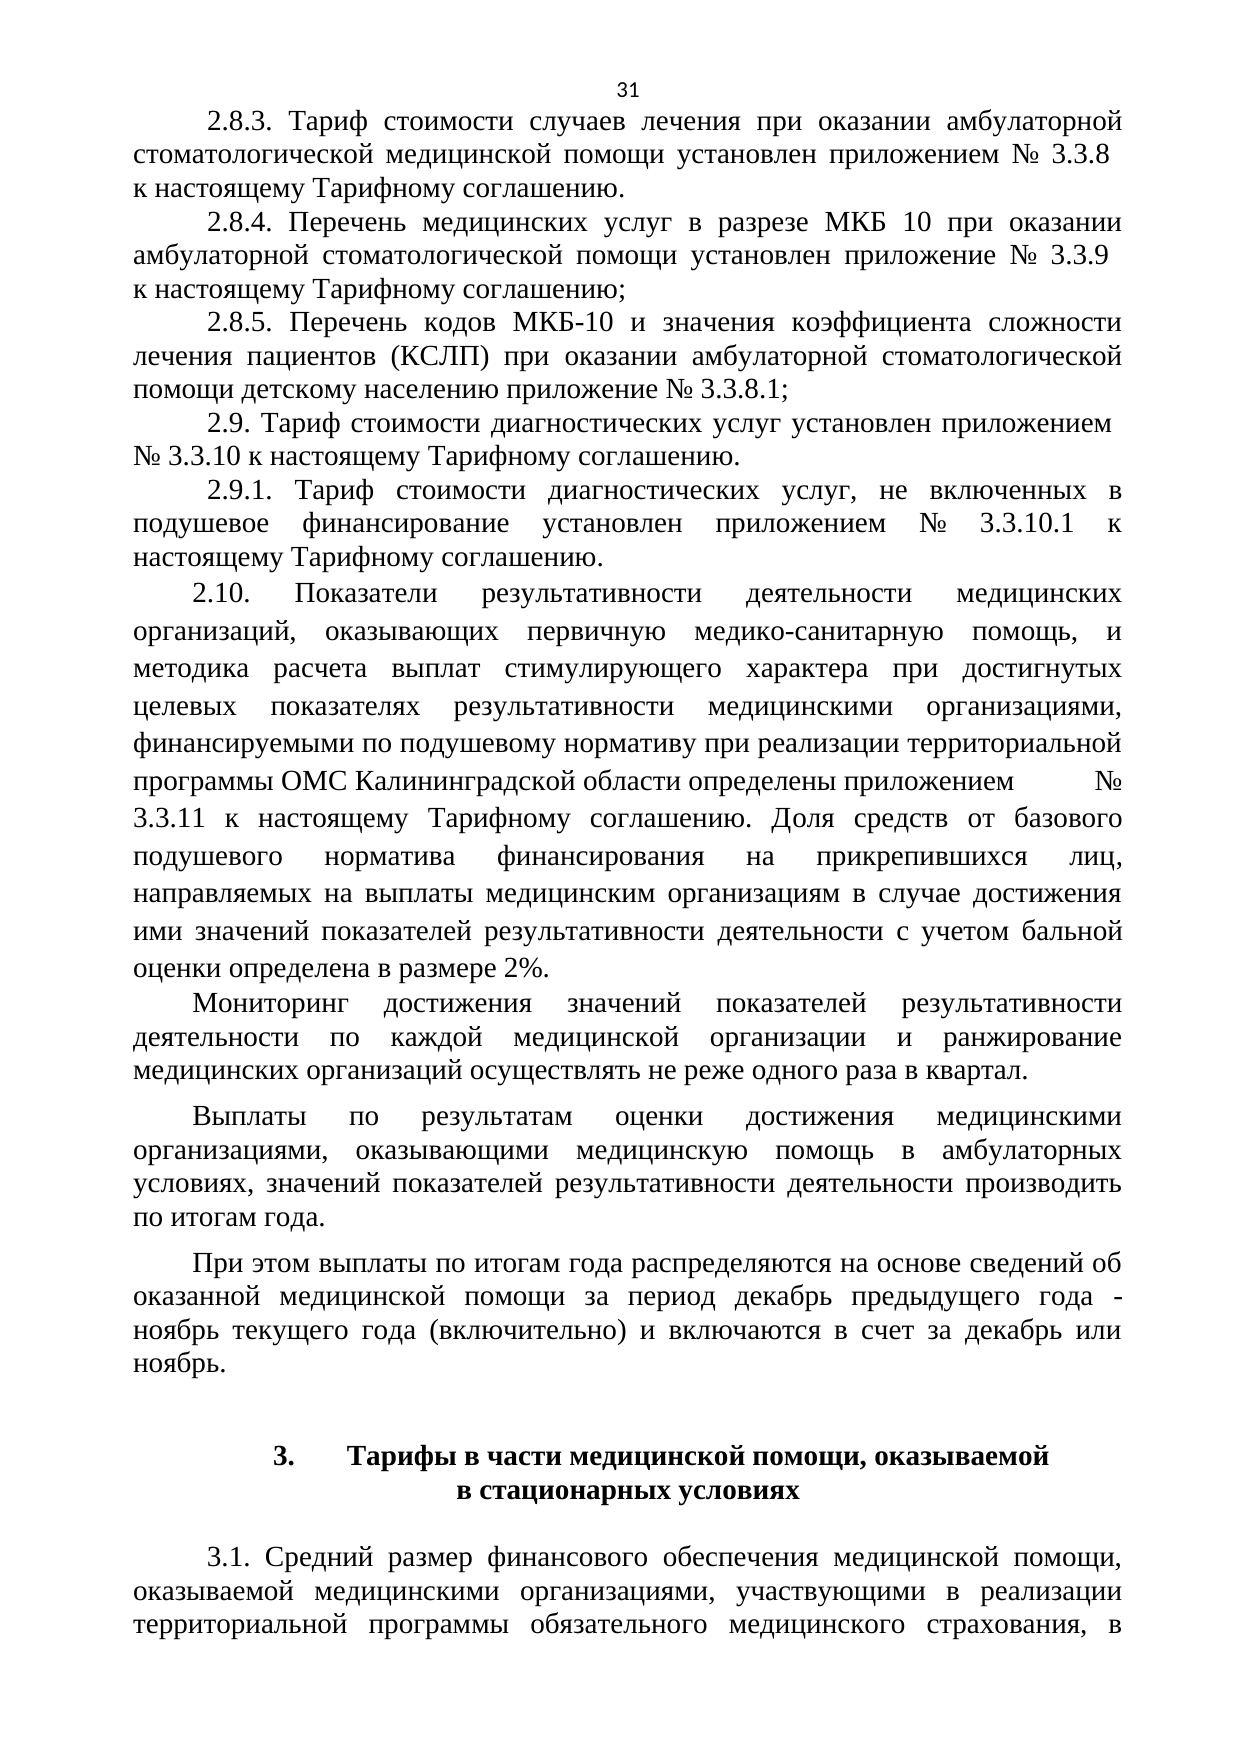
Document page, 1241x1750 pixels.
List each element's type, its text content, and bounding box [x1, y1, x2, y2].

list Тарифы в части медицинской помощи, оказываемой в стационарных условиях [133, 1438, 1123, 1506]
text 2.10. Показатели результативности деятельности медицинских организаций, оказывающих первичную медико-санитарную помощь, и методика расчета выплат стимулирующего характера при достигнутых целевых показателях результативности медицинскими организациями, финансируемыми по подушевому нормативу при реализации территориальной программы ОМС Калининградской области определены приложением № 3.3.11 к настоящему Тарифному соглашению. Доля средств от базового подушевого норматива финансирования на прикрепившихся лиц, направляемых на выплаты медицинским организациям в случае достижения ими значений показателей результативности деятельности с учетом бальной оценки определена в размере 2%. [133, 573, 1123, 985]
text Мониторинг достижения значений показателей результативности деятельности по каждой медицинской организации и ранжирование медицинских организаций осуществлять не реже одного раза в квартал. [133, 985, 1123, 1086]
text При этом выплаты по итогам года распределяются на основе сведений об оказанной медицинской помощи за период декабрь предыдущего года - ноябрь текущего года (включительно) и включаются в счет за декабрь или ноябрь. [133, 1245, 1123, 1379]
text 2.8.5. Перечень кодов МКБ-10 и значения коэффициента сложности лечения пациентов (КСЛП) при оказании амбулаторной стоматологической помощи детскому населению приложение № 3.3.8.1; [133, 304, 1123, 405]
text 2.8.4. Перечень медицинских услуг в разрезе МКБ 10 при оказании амбулаторной стоматологической помощи установлен приложение № 3.3.9 к настоящему Тарифному соглашению; [133, 204, 1123, 304]
text 2.9.1. Тариф стоимости диагностических услуг, не включенных в подушевое финансирование установлен приложением № 3.3.10.1 к настоящему Тарифному соглашению. [133, 472, 1123, 573]
text 2.8.3. Тариф стоимости случаев лечения при оказании амбулаторной стоматологической медицинской помощи установлен приложением № 3.3.8 к настоящему Тарифному соглашению. [133, 103, 1123, 204]
text Выплаты по результатам оценки достижения медицинскими организациями, оказывающими медицинскую помощь в амбулаторных условиях, значений показателей результативности деятельности производить по итогам года. [133, 1098, 1123, 1232]
text 2.9. Тариф стоимости диагностических услуг установлен приложением № 3.3.10 к настоящему Тарифному соглашению. [133, 405, 1123, 472]
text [133, 1539, 1123, 1640]
